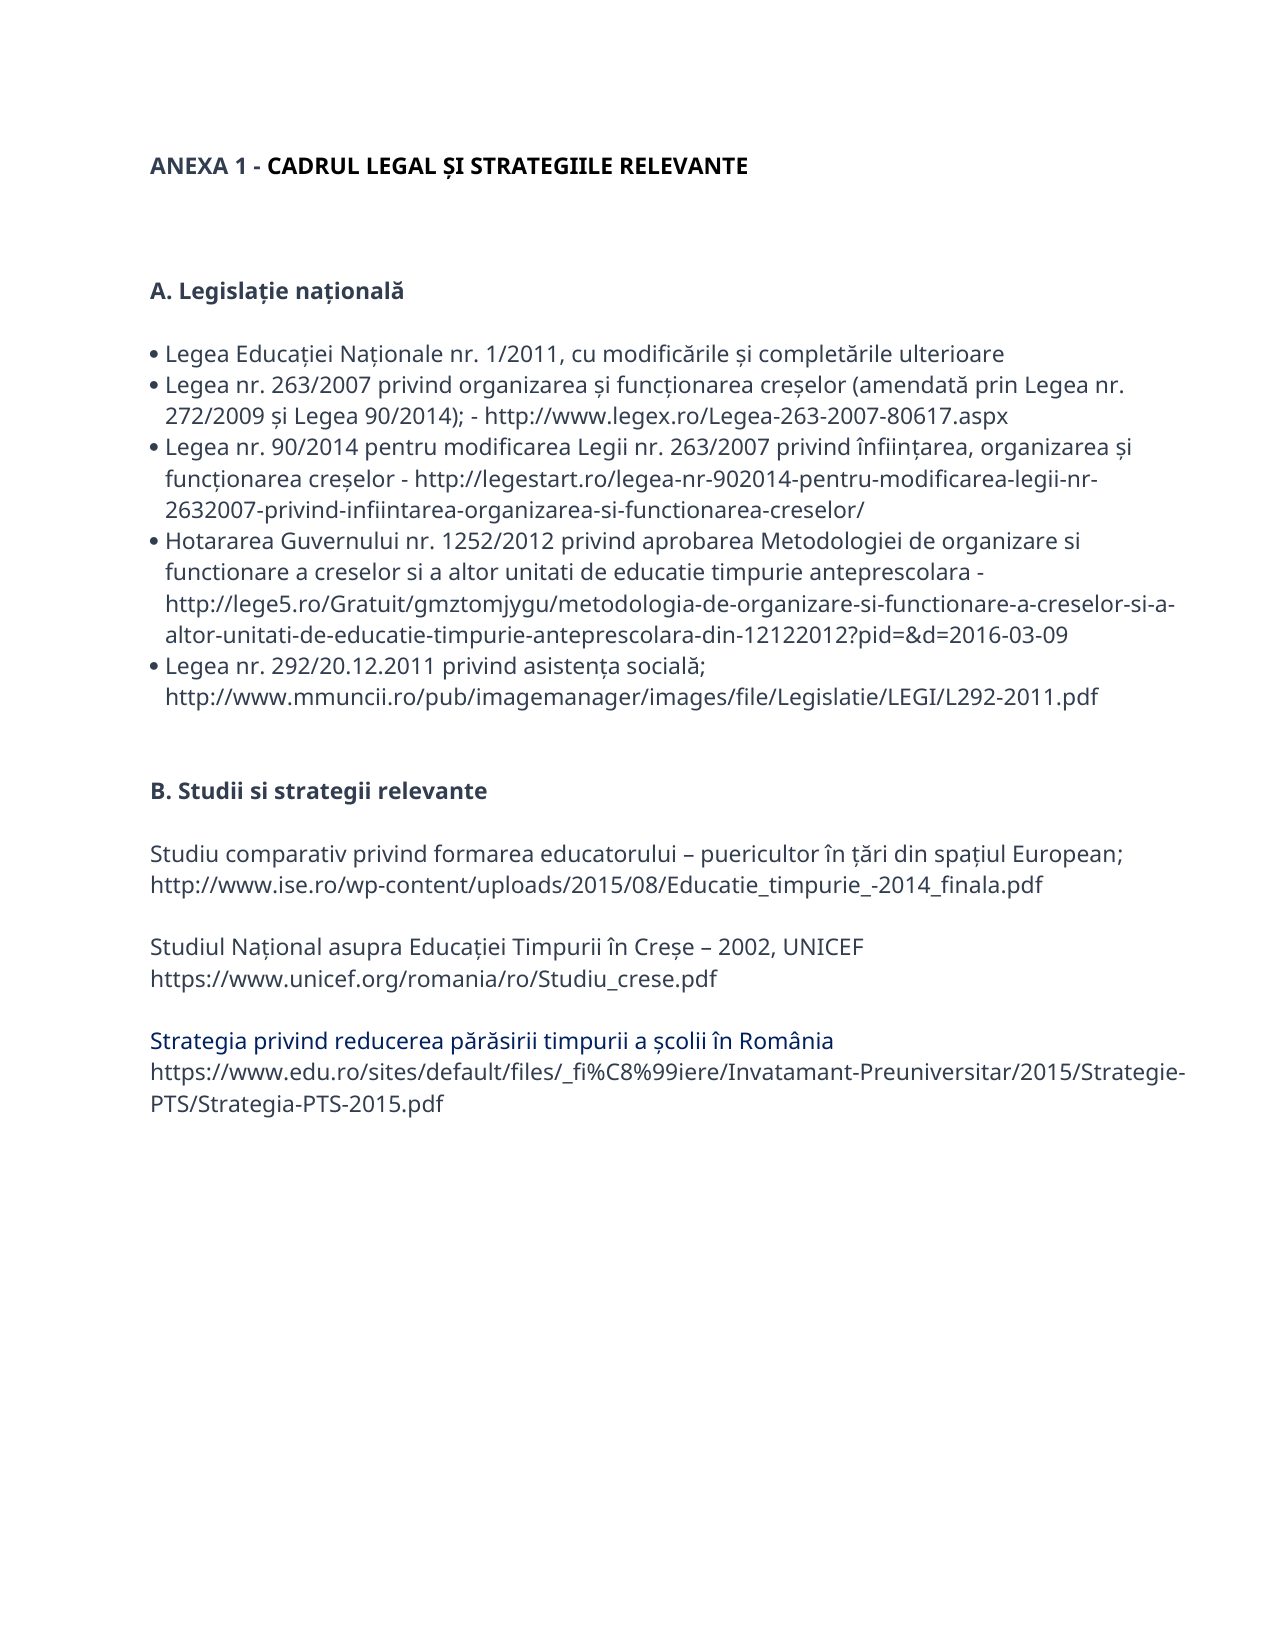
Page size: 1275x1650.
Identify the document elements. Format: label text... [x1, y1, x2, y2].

list Legea Educației Naționale nr. 1/2011, cu modificările și completările ulterioare [150, 337, 1196, 369]
text http://www.ise.ro/wp-content/uploads/2015/08/Educatie_timpurie_-2014_finala.pdf [150, 869, 1196, 900]
text A. Legislație națională [150, 275, 1196, 306]
text B. Studii si strategii relevante [150, 775, 1196, 806]
list Legea nr. 292/20.12.2011 privind asistența socială; http://www.mmuncii.ro/pub/imagemanager/images/file/Legislatie/LEGI/L292-2011.pdf [150, 650, 1196, 712]
text https://www.unicef.org/romania/ro/Studiu_crese.pdf [150, 962, 1196, 994]
list Hotararea Guvernului nr. 1252/2012 privind aprobarea Metodologiei de organizare si functionare a creselor si a altor unitati de educatie timpurie anteprescolara - http://lege5.ro/Gratuit/gmztomjygu/metodologia-de-organizare-si-functionare-a-creselor-si-a-altor-unitati-de-educatie-timpurie-anteprescolara-din-12122012?pid=&d=2016-03-09 [150, 525, 1196, 650]
text Strategia privind reducerea părăsirii timpurii a școlii în România [150, 1025, 1196, 1056]
list Legea nr. 263/2007 privind organizarea și funcționarea creșelor (amendată prin Legea nr. 272/2009 și Legea 90/2014); - http://www.legex.ro/Legea-263-2007-80617.aspx [150, 369, 1196, 431]
list Legea nr. 90/2014 pentru modificarea Legii nr. 263/2007 privind înfiinţarea, organizarea şi funcţionarea creşelor - http://legestart.ro/legea-nr-902014-pentru-modificarea-legii-nr-2632007-privind-infiintarea-organizarea-si-functionarea-creselor/ [150, 431, 1196, 525]
text ANEXA 1 - CADRUL LEGAL ȘI STRATEGIILE RELEVANTE [150, 150, 1196, 181]
text https://www.edu.ro/sites/default/files/_fi%C8%99iere/Invatamant-Preuniversitar/2015/Strategie-PTS/Strategia-PTS-2015.pdf [150, 1056, 1196, 1119]
text Studiu comparativ privind formarea educatorului – puericultor în țări din spațiul European; [150, 837, 1196, 869]
text Studiul Național asupra Educației Timpurii în Creșe – 2002, UNICEF [150, 931, 1196, 962]
